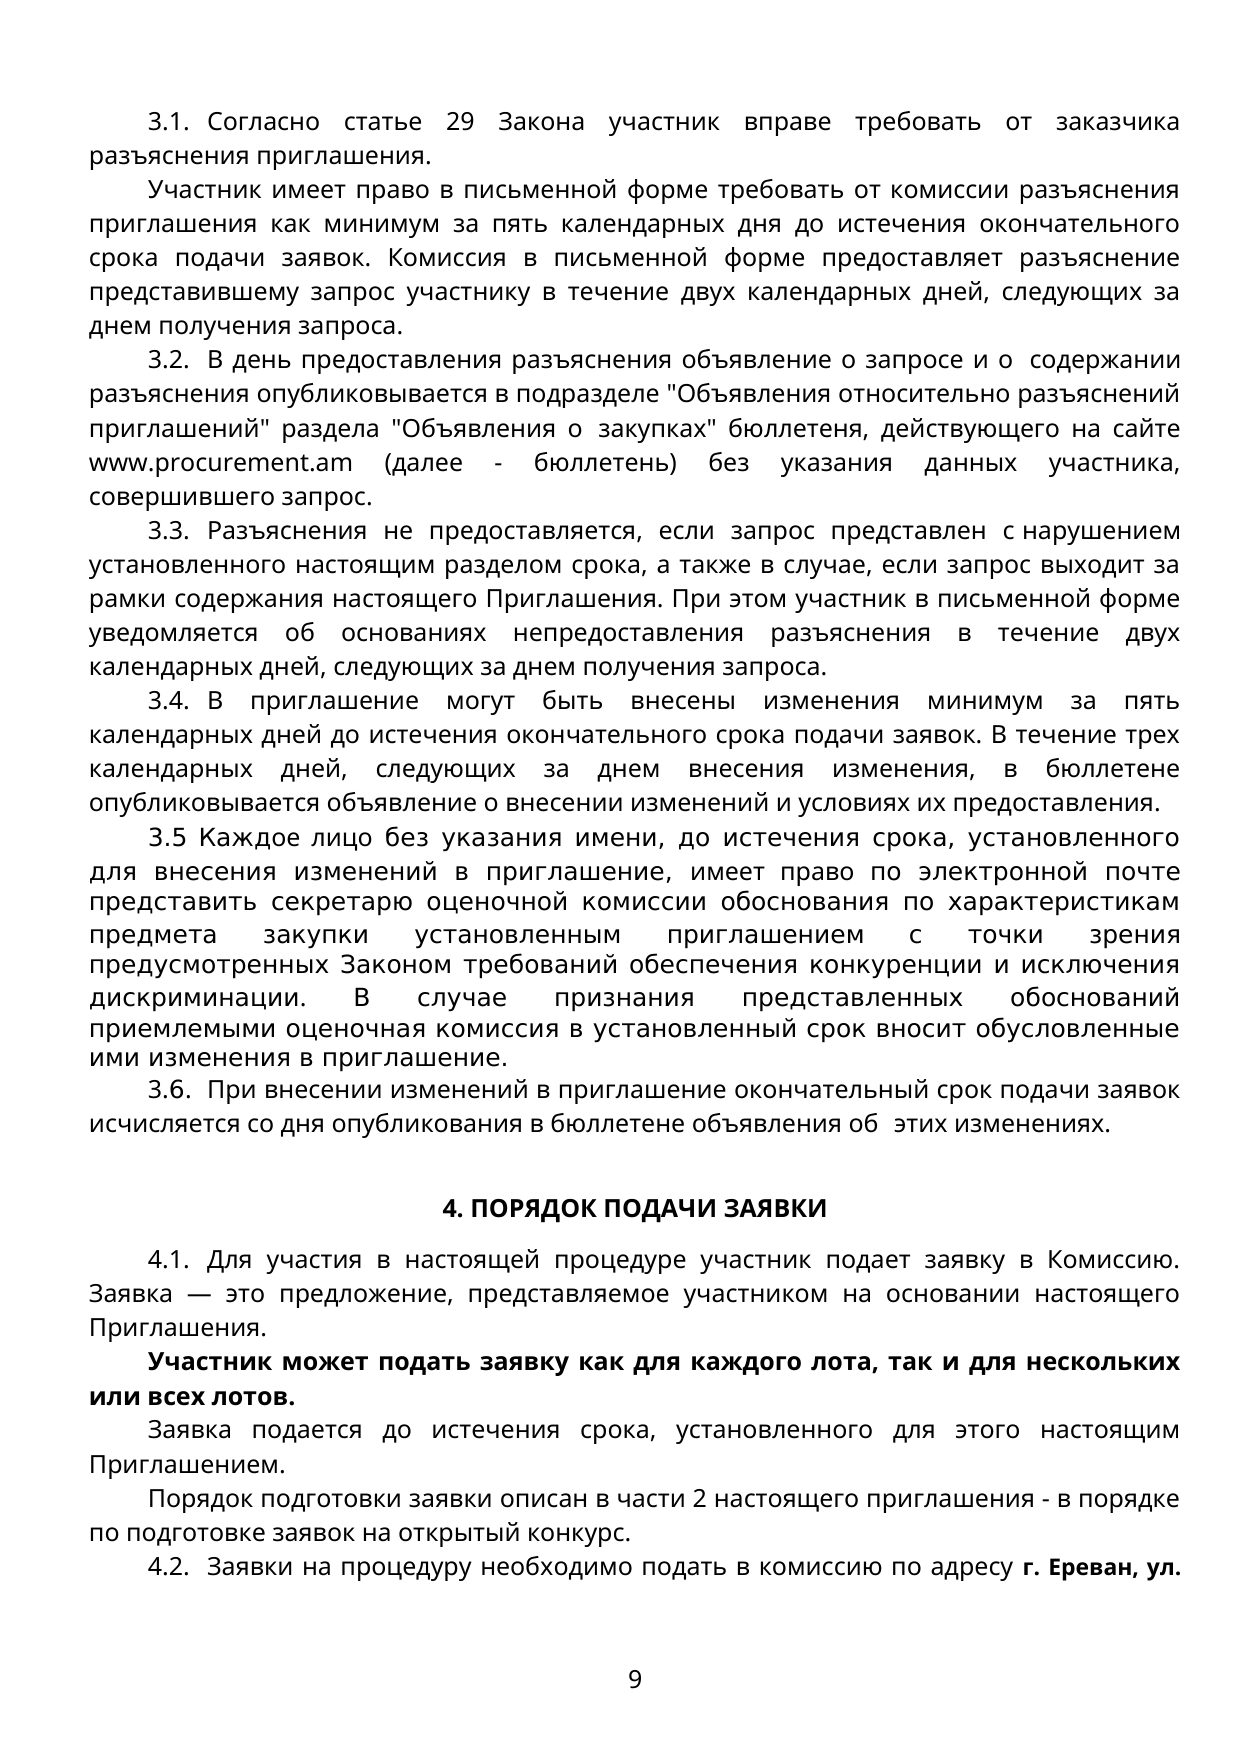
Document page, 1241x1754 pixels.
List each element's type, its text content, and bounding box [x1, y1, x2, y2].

text 4. ПОРЯДОК ПОДАЧИ ЗАЯВКИ [89, 1191, 1181, 1225]
text 3.5 Каждое лицо без указания имени, до истечения срока, установленного для внесения изменений в приглашение, имеет право по электронной почте представить секретарю оценочной комиссии обоснования по характеристикам предмета закупки установленным приглашением с точки зрения предусмотренных Законом требований обеспечения конкуренции и исключения дискриминации. В случае признания представленных обоснований приемлемыми оценочная комиссия в установленный срок вносит обусловленные ими изменения в приглашение. [89, 819, 1181, 1072]
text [89, 1548, 1181, 1582]
text 3.3. Разъяснения не предоставляется, если запрос представлен с нарушением установленного настоящим разделом срока, а также в случае, если запрос выходит за рамки содержания настоящего Приглашения. При этом участник в письменной форме уведомляется об основаниях непредоставления разъяснения в течение двух календарных дней, следующих за днем получения запроса. [89, 513, 1181, 683]
text Участник может подать заявку как для каждого лота, так и для нескольких или всех лотов. [89, 1344, 1181, 1412]
text Заявка подается до истечения срока, установленного для этого настоящим Приглашением. [89, 1412, 1181, 1480]
text 3.4. В приглашение могут быть внесены изменения минимум за пять календарных дней до истечения окончательного срока подачи заявок. В течение трех календарных дней, следующих за днем внесения изменения, в бюллетене опубликовывается объявление о внесении изменений и условиях их предоставления. [89, 683, 1181, 819]
text 3.2. В день предоставления разъяснения объявление о запросе и о содержании разъяснения опубликовывается в подразделе "Объявления относительно разъяснений приглашений" раздела "Объявления о закупках" бюллетеня, действующего на сайте www.procurement.am (далее - бюллетень) без указания данных участника, совершившего запрос. [89, 342, 1181, 513]
text 3.1. Согласно статье 29 Закона участник вправе требовать от заказчика разъяснения приглашения. [89, 103, 1181, 172]
text Участник имеет право в письменной форме требовать от комиссии разъяснения приглашения как минимум за пять календарных дня до истечения окончательного срока подачи заявок. Комиссия в письменной форме предоставляет разъяснение представившему запрос участнику в течение двух календарных дней, следующих за днем получения запроса. [89, 172, 1181, 342]
text 4.1. Для участия в настоящей процедуре участник подает заявку в Комиссию. Заявка — это предложение, представляемое участником на основании настоящего Приглашения. [89, 1242, 1181, 1344]
text Порядок подготовки заявки описан в части 2 настоящего приглашения - в порядке по подготовке заявок на открытый конкурс. [89, 1480, 1181, 1548]
text 3.6. При внесении изменений в приглашение окончательный срок подачи заявок исчисляется со дня опубликования в бюллетене объявления об этих изменениях. [89, 1072, 1181, 1140]
